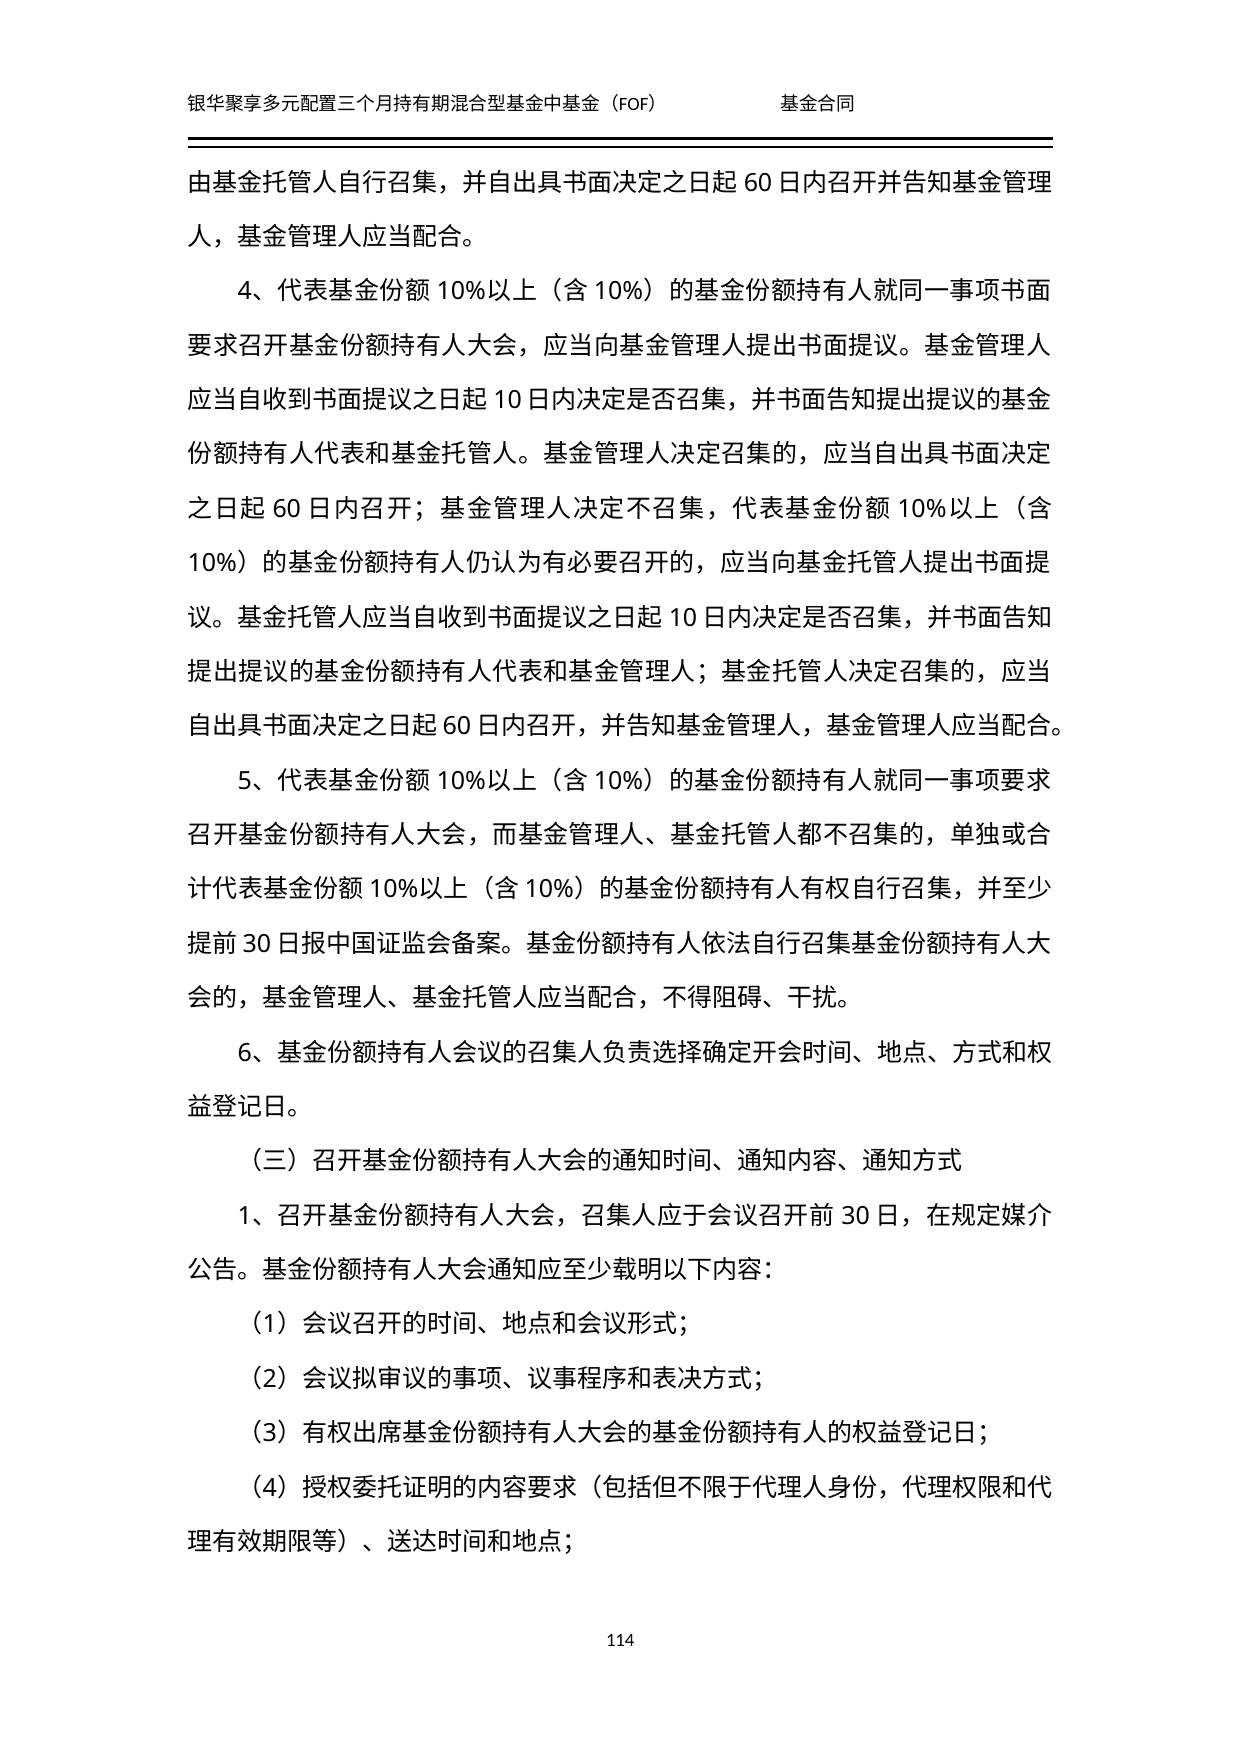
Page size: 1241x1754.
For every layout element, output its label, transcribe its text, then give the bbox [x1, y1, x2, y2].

text （1）会议召开的时间、地点和会议形式； [187, 1304, 1053, 1340]
text （2）会议拟审议的事项、议事程序和表决方式； [187, 1358, 1053, 1394]
text 5、代表基金份额10%以上（含10%）的基金份额持有人就同一事项要求召开基金份额持有人大会，而基金管理人、基金托管人都不召集的，单独或合计代表基金份额10%以上（含10%）的基金份额持有人有权自行召集，并至少提前30日报中国证监会备案。基金份额持有人依法自行召集基金份额持有人大会的，基金管理人、基金托管人应当配合，不得阻碍、干扰。 [187, 760, 1053, 1014]
text （三）召开基金份额持有人大会的通知时间、通知内容、通知方式 [187, 1141, 1053, 1177]
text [187, 162, 1053, 253]
text （4）授权委托证明的内容要求（包括但不限于代理人身份，代理权限和代理有效期限等）、送达时间和地点； [187, 1467, 1053, 1558]
text 4、代表基金份额10%以上（含10%）的基金份额持有人就同一事项书面要求召开基金份额持有人大会，应当向基金管理人提出书面提议。基金管理人应当自收到书面提议之日起10日内决定是否召集，并书面告知提出提议的基金份额持有人代表和基金托管人。基金管理人决定召集的，应当自出具书面决定之日起60日内召开；基金管理人决定不召集，代表基金份额10%以上（含10%）的基金份额持有人仍认为有必要召开的，应当向基金托管人提出书面提议。基金托管人应当自收到书面提议之日起10日内决定是否召集，并书面告知提出提议的基金份额持有人代表和基金管理人；基金托管人决定召集的，应当自出具书面决定之日起60日内召开，并告知基金管理人，基金管理人应当配合。 [187, 271, 1053, 742]
text （3）有权出席基金份额持有人大会的基金份额持有人的权益登记日； [187, 1413, 1053, 1449]
text 6、基金份额持有人会议的召集人负责选择确定开会时间、地点、方式和权益登记日。 [187, 1032, 1053, 1123]
text 1、召开基金份额持有人大会，召集人应于会议召开前30日，在规定媒介公告。基金份额持有人大会通知应至少载明以下内容： [187, 1195, 1053, 1286]
